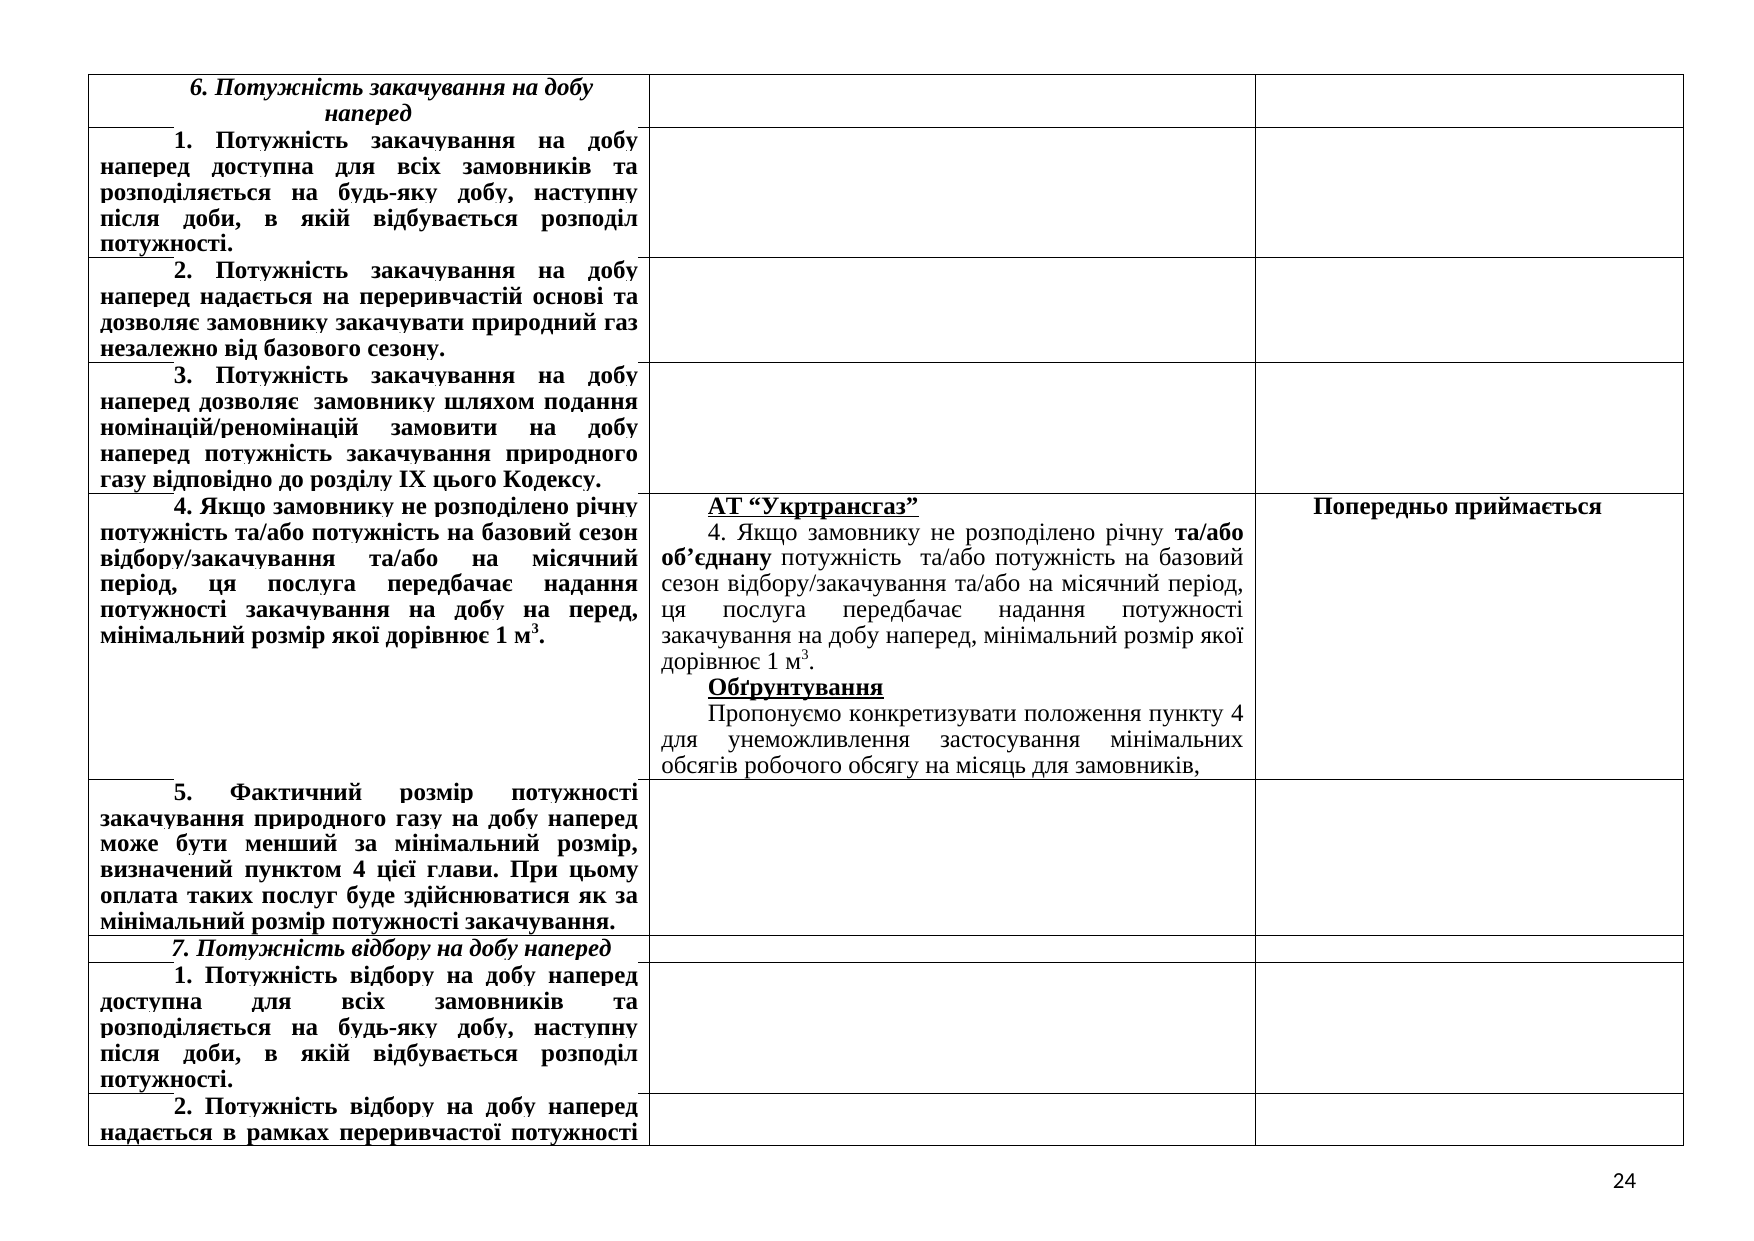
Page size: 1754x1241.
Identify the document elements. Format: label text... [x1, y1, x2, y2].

table_cell 1. Потужність відбору на добу наперед доступна для всіх замовників та розподіляється на будь-яку добу, наступну після доби, в якій відбувається розподіл потужності. [89, 963, 174, 1093]
table_cell 7. Потужність відбору на добу наперед [89, 936, 649, 962]
table_cell 1. Потужність відбору на добу наперед доступна для всіх замовників та розподіляється на будь-яку добу, наступну після доби, в якій відбувається розподіл потужності. [233, 963, 649, 1093]
table_cell [650, 1094, 1255, 1145]
table_cell [650, 780, 1255, 935]
table_cell 1. Потужність закачування на добу наперед доступна для всіх замовників та розподіляється на будь-яку добу, наступну після доби, в якій відбувається розподіл потужності. [89, 128, 174, 257]
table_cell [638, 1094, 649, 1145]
table_cell [650, 936, 1255, 962]
table_cell [1256, 75, 1683, 127]
table_cell [1256, 936, 1683, 962]
table_cell [650, 75, 1255, 127]
table_cell 2. Потужність закачування на добу наперед надається на переривчастій основі та дозволяє замовнику закачувати природний газ незалежно від базового сезону. [445, 258, 649, 362]
table_cell 6. Потужність закачування на добу наперед [89, 75, 649, 127]
table_cell [1256, 363, 1683, 493]
table_cell [1256, 258, 1683, 362]
table_cell [650, 963, 1255, 1093]
table_cell 5. Фактичний розмір потужності закачування природного газу на добу наперед може бути менший за мінімальний розмір, визначений пунктом 4 цієї глави. При цьому оплата таких послуг буде здійснюватися як за мінімальний розмір потужності закачування. [89, 780, 649, 935]
table_cell [650, 128, 1255, 257]
table_cell [1256, 780, 1683, 935]
table_cell АТ “Укртрансгаз” 4. Якщо замовнику не розподілено річну та/або об’єднану потужність та/або потужність на базовий сезон відбору/закачування та/або на місячний період, ця послуга передбачає надання потужності закачування на добу наперед, мінімальний розмір якої дорівнює 1 м3. Обґрунтування Пропонуємо конкретизувати положення пункту 4 для унеможливлення застосування мінімальних обсягів робочого обсягу на місяць для замовників, [650, 494, 1255, 778]
table_cell [1256, 128, 1683, 257]
table_cell [650, 363, 1255, 493]
table_cell [1256, 1094, 1683, 1145]
table_cell 1. Потужність закачування на добу наперед доступна для всіх замовників та розподіляється на будь-яку добу, наступну після доби, в якій відбувається розподіл потужності. [233, 128, 649, 257]
table_cell 4. Якщо замовнику не розподілено річну потужність та/або потужність на базовий сезон відбору/закачування та/або на місячний період, ця послуга передбачає надання потужності закачування на добу на перед, мінімальний розмір якої дорівнює 1 м3. [89, 494, 649, 778]
table_cell [1256, 963, 1683, 1093]
table_cell Попередньо приймається [1256, 494, 1683, 778]
table_cell [650, 258, 1255, 362]
